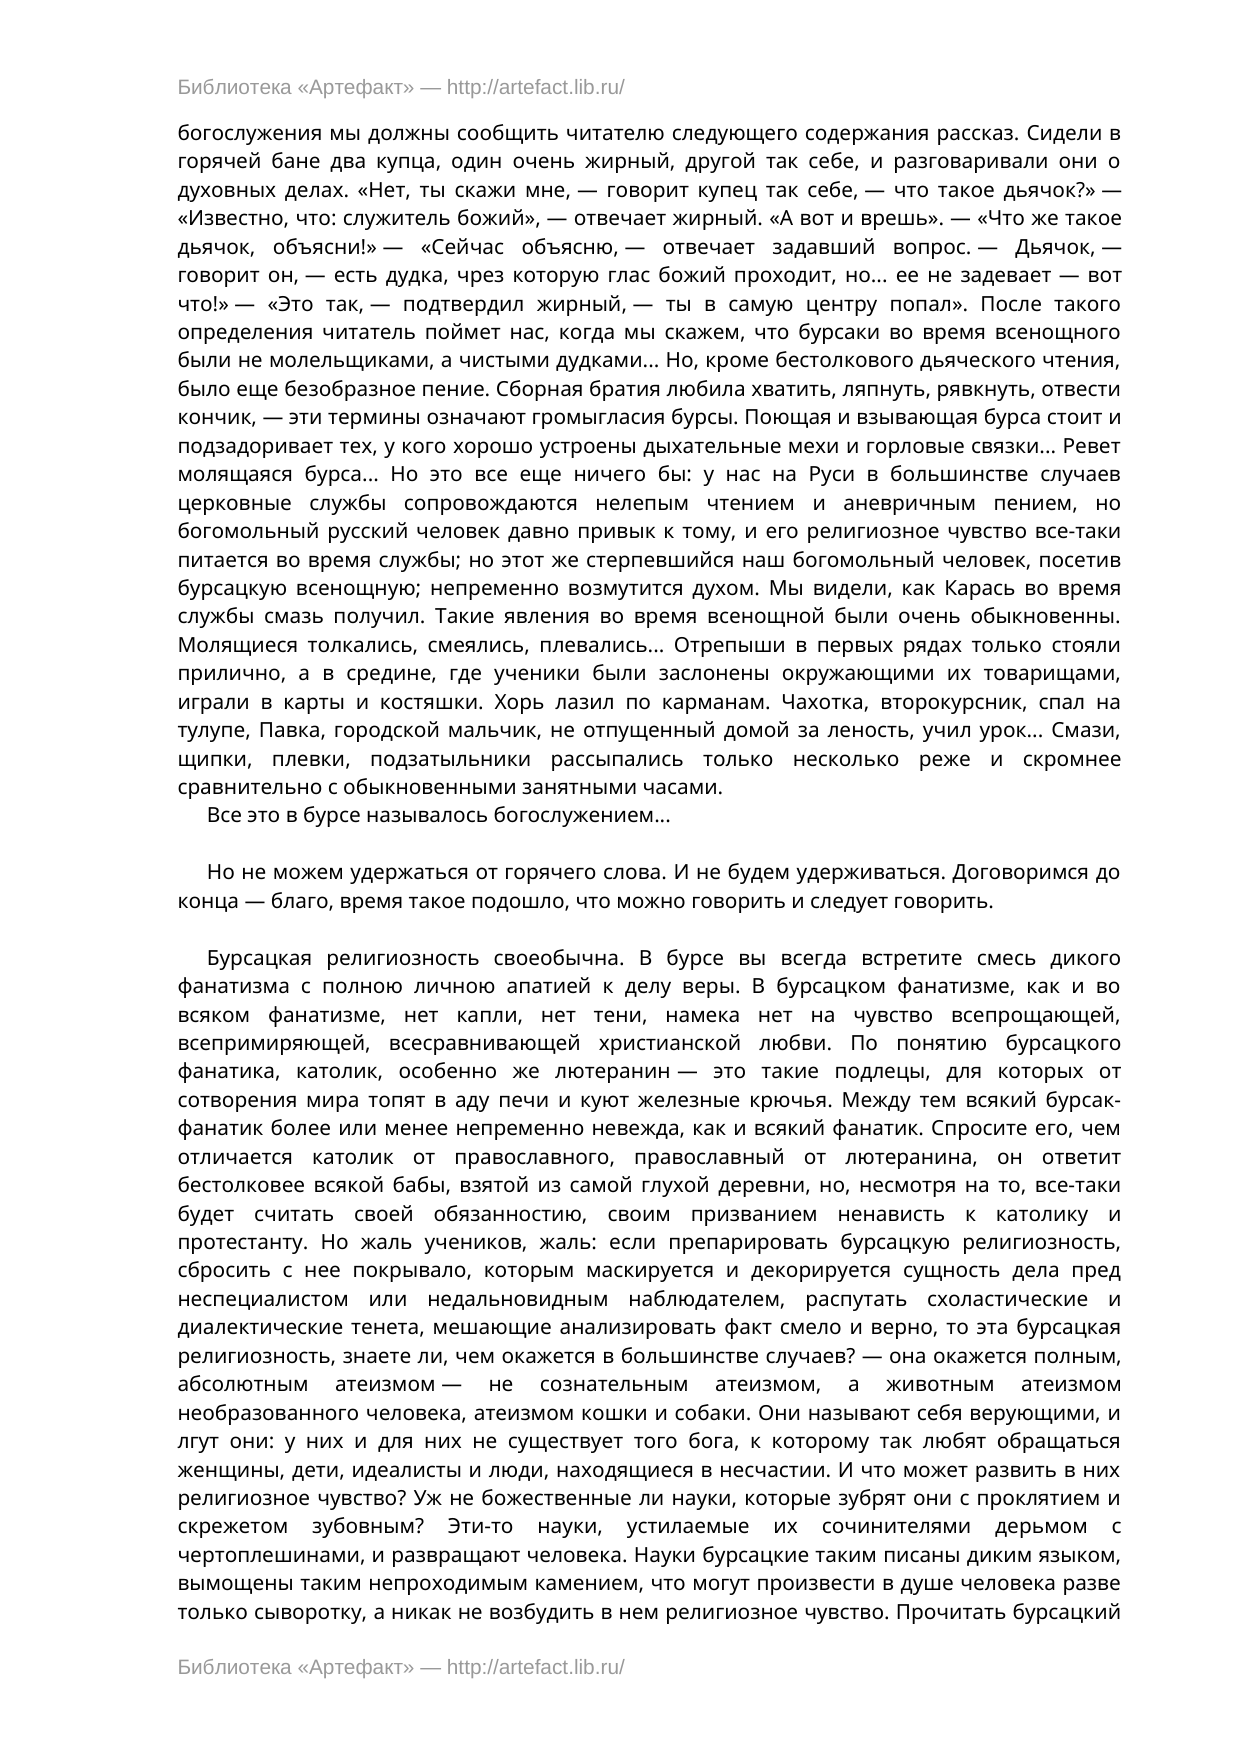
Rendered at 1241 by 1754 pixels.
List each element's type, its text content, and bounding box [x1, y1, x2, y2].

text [177, 118, 1122, 801]
text Все это в бурсе называлось богослужением... [177, 801, 1122, 829]
text Но не можем удержаться от горячего слова. И не будем удерживаться. Договоримся до конца — благо, время такое подошло, что можно говорить и следует говорить. [177, 857, 1122, 914]
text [177, 943, 1122, 1625]
